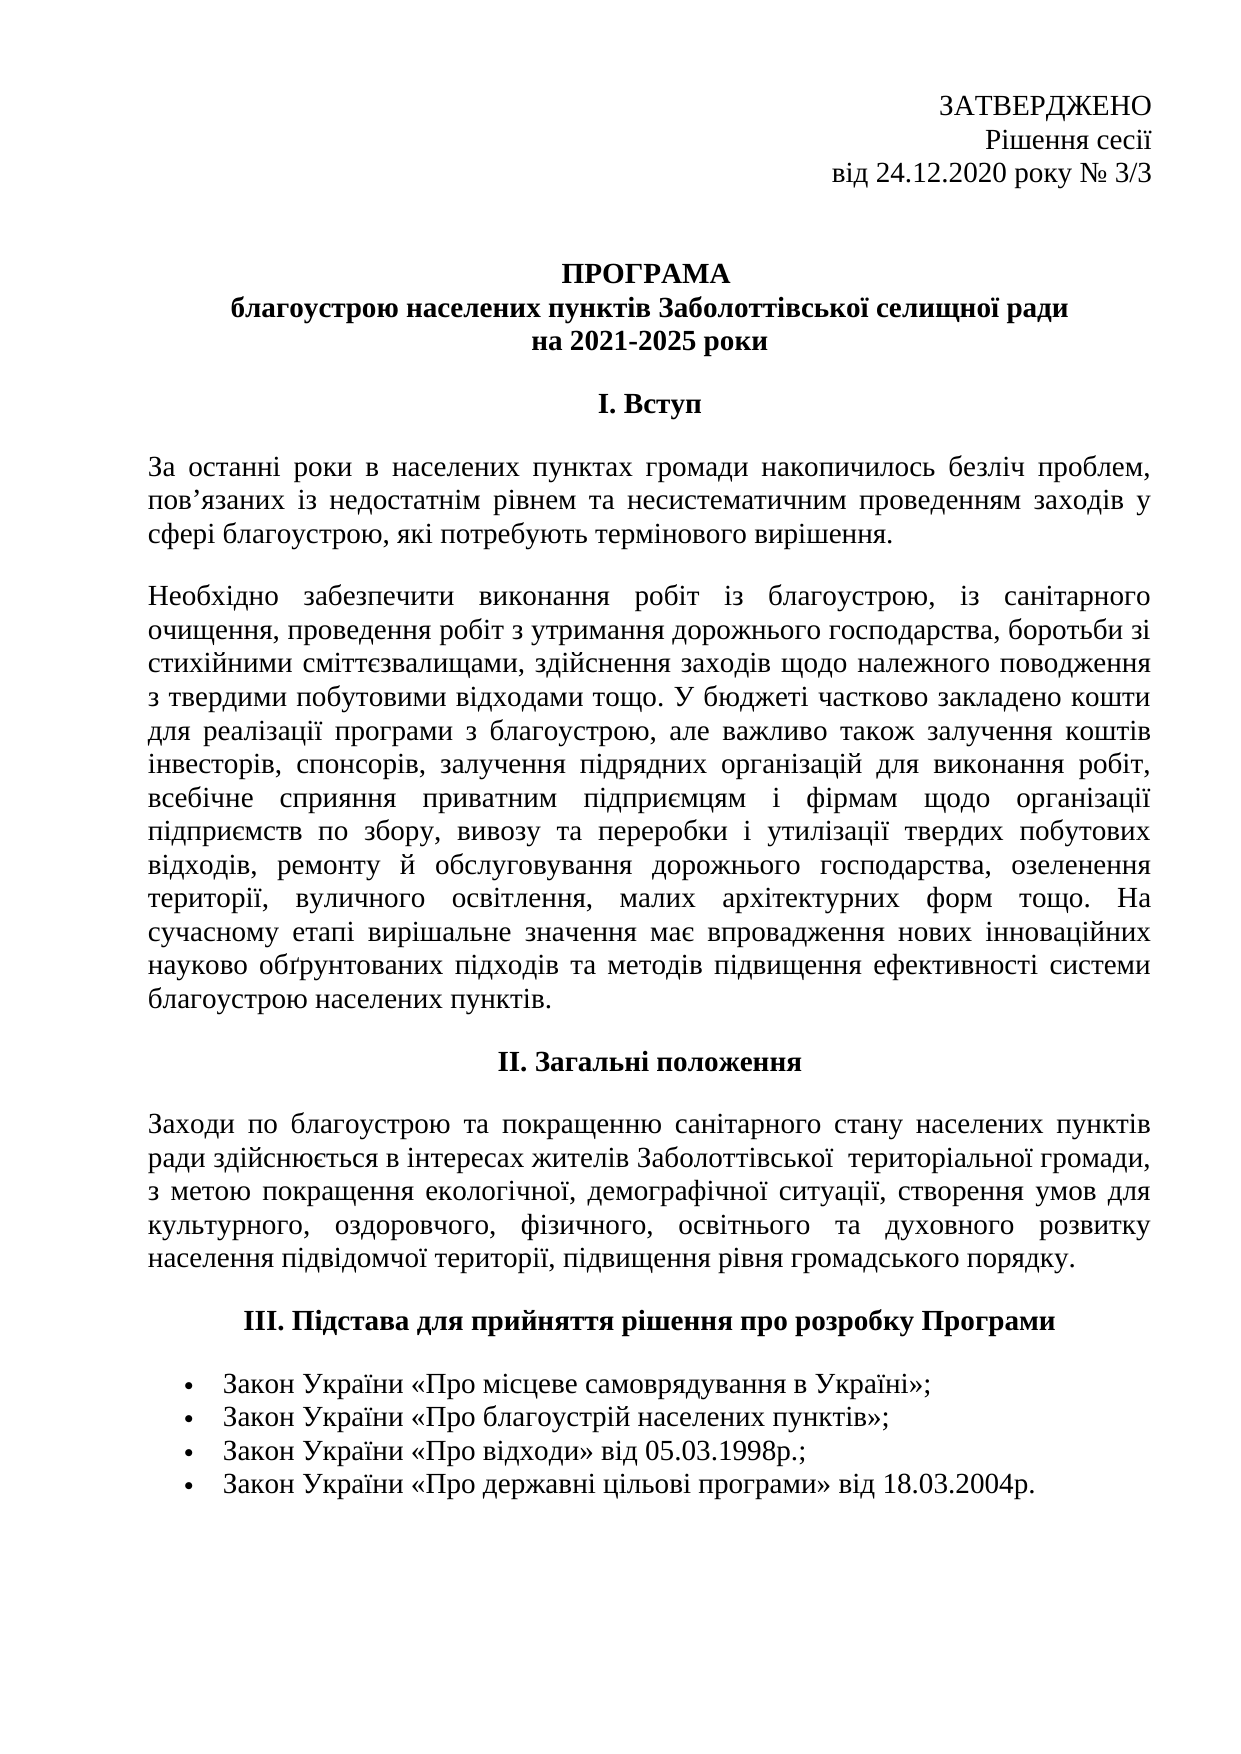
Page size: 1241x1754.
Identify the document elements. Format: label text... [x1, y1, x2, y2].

text За останні роки в населених пунктах громади накопичилось безліч проблем, пов’язаних із недостатнім рівнем та несистематичним проведенням заходів у сфері благоустрою, які потребують термінового вирішення. [148, 449, 1152, 549]
text ІІ. Загальні положення [148, 1044, 1152, 1077]
list Закон України «Про державні цільові програми» від 18.03.2004р. [185, 1467, 1152, 1500]
text на 2021-2025 роки [148, 323, 1152, 357]
text І. Вступ [148, 386, 1152, 419]
text ЗАТВЕРДЖЕНО Рішення сесії [148, 88, 1152, 156]
list Закон України «Про місцеве самоврядування в Україні»; [185, 1366, 1152, 1399]
list Закон України «Про благоустрій населених пунктів»; [185, 1399, 1152, 1433]
text ПРОГРАМА благоустрою населених пунктів Заболоттівської селищної ради [148, 256, 1152, 323]
text від 24.12.2020 року № 3/3 [148, 156, 1152, 189]
list Закон України «Про відходи» від 05.03.1998р.; [185, 1433, 1152, 1467]
text Необхідно забезпечити виконання робіт із благоустрою, із санітарного очищення, проведення робіт з утримання дорожнього господарства, боротьби зі стихійними сміттєзвалищами, здійснення заходів щодо належного поводження з твердими побутовими відходами тощо. У бюджеті частково закладено кошти для реалізації програми з благоустрою, але важливо також залучення коштів інвесторів, спонсорів, залучення підрядних організацій для виконання робіт, всебічне сприяння приватним підприємцям і фірмам щодо організації підприємств по збору, вивозу та переробки і утилізації твердих побутових відходів, ремонту й обслуговування дорожнього господарства, озеленення території, вуличного освітлення, малих архітектурних форм тощо. На сучасному етапі вирішальне значення має впровадження нових інноваційних науково обґрунтованих підходів та методів підвищення ефективності системи благоустрою населених пунктів. [148, 578, 1152, 1014]
text ІІІ. Підстава для прийняття рішення про розробку Програми [148, 1303, 1152, 1337]
text Заходи по благоустрою та покращенню санітарного стану населених пунктів ради здійснюється в інтересах жителів Заболоттівської територіальної громади, з метою покращення екологічної, демографічної ситуації, створення умов для культурного, оздоровчого, фізичного, освітнього та духовного розвитку населення підвідомчої території, підвищення рівня громадського порядку. [148, 1106, 1152, 1274]
